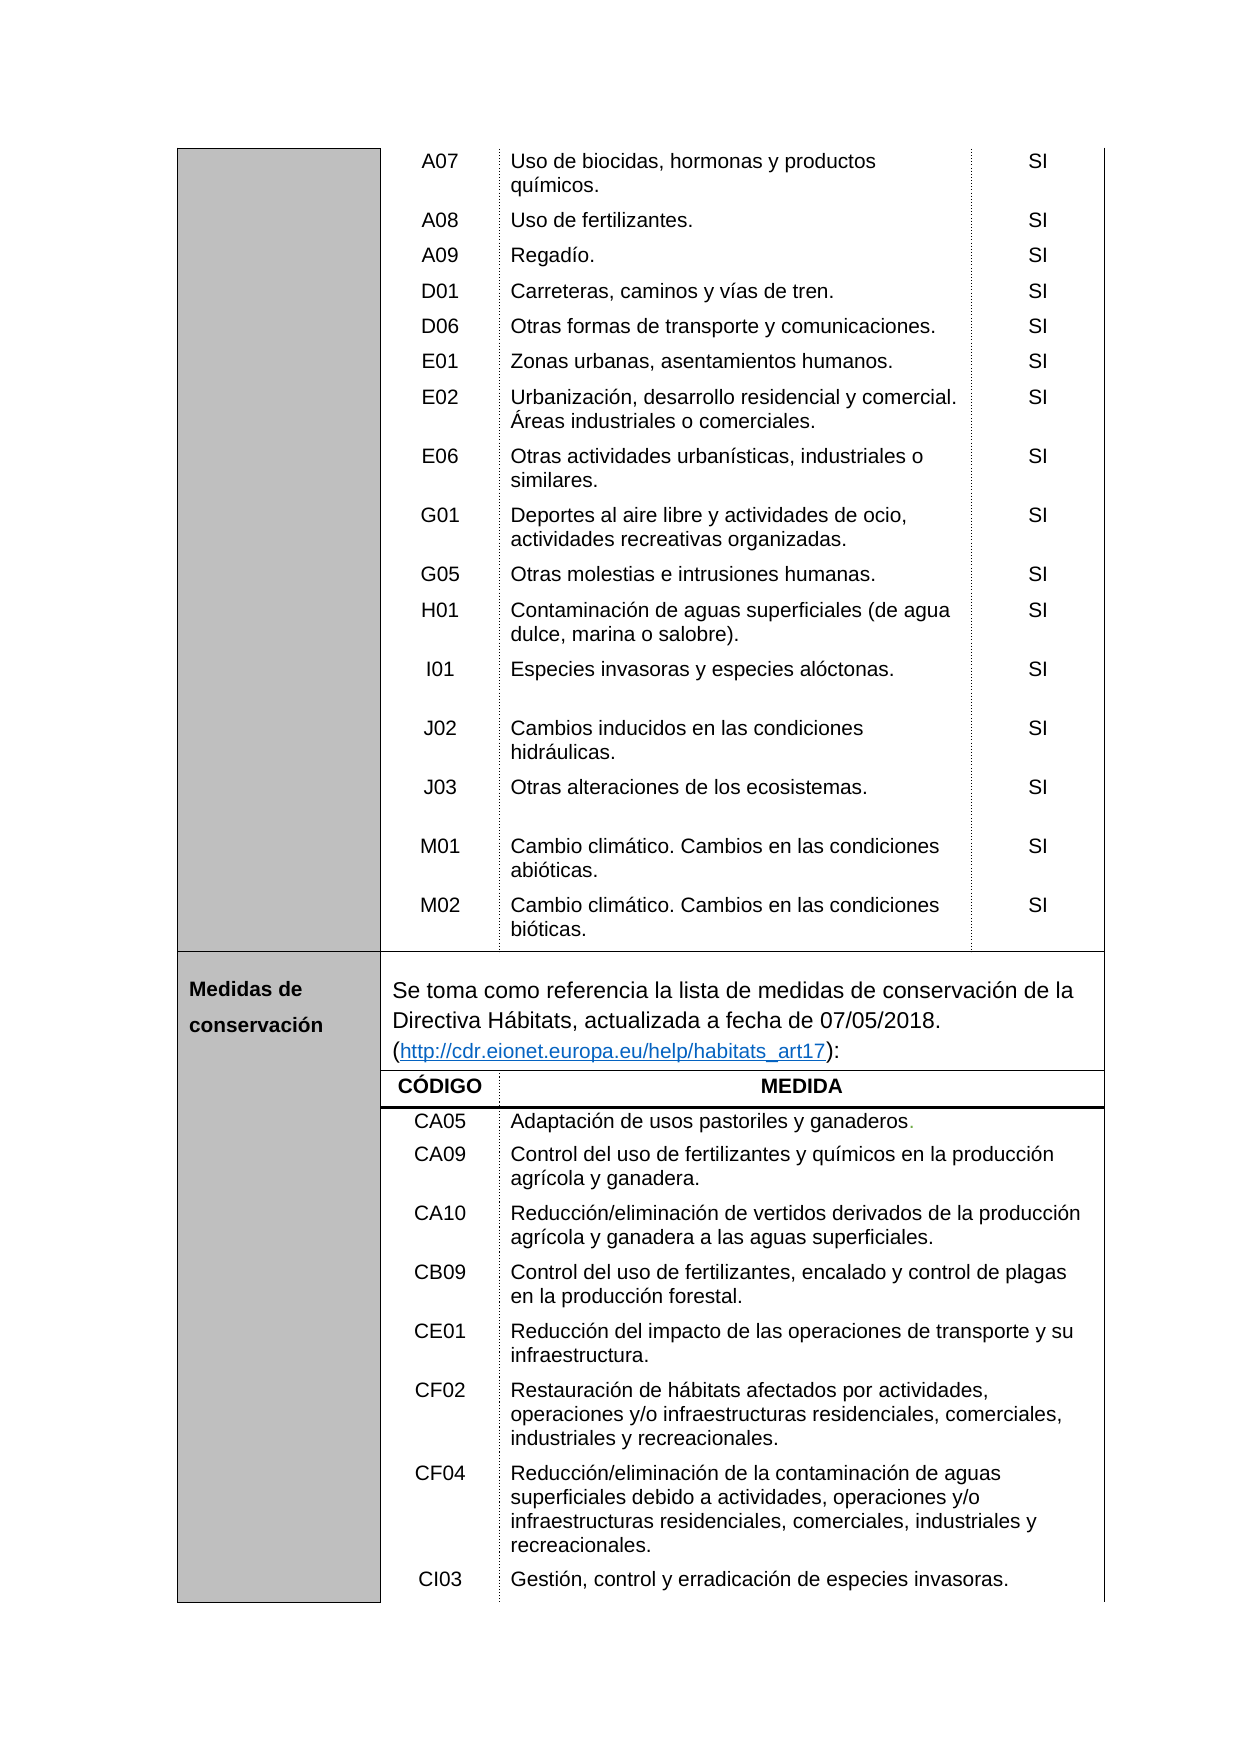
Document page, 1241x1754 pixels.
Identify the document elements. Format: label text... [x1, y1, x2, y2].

table_cell A07 [381, 148, 499, 207]
table_cell SI [971, 502, 1104, 561]
table_cell SI [971, 596, 1104, 655]
table_cell Se toma como referencia la lista de medidas de conservación de la Directiva Hábitats, actualizada a fecha de 07/05/2018. (http://cdr.eionet.europa.eu/help/habitats_art17): [381, 952, 1104, 1070]
table_cell Cambios inducidos en las condiciones hidráulicas. [499, 715, 971, 773]
table_cell J02 [381, 715, 499, 773]
table_cell D01 [381, 278, 499, 313]
table_cell Carreteras, caminos y vías de tren. [499, 278, 971, 313]
table_cell Control del uso de fertilizantes, encalado y control de plagas en la producción forestal. [499, 1259, 1104, 1318]
table_cell SI [971, 774, 1104, 833]
table_cell Contaminación de aguas superficiales (de agua dulce, marina o salobre). [499, 596, 971, 655]
table_cell Regadío. [499, 242, 971, 277]
table_cell Zonas urbanas, asentamientos humanos. [499, 348, 971, 384]
table_cell Otras formas de transporte y comunicaciones. [499, 313, 971, 348]
table_cell Adaptación de usos pastoriles y ganaderos. [499, 1109, 1104, 1141]
table_cell Control del uso de fertilizantes y químicos en la producción agrícola y ganadera. [499, 1141, 1104, 1200]
table_cell I01 [381, 655, 499, 714]
table_cell SI [971, 242, 1104, 277]
table_cell SI [971, 655, 1104, 714]
table_cell Urbanización, desarrollo residencial y comercial. Áreas industriales o comerciales. [499, 384, 971, 443]
table_cell SI [971, 715, 1104, 773]
table_cell Reducción del impacto de las operaciones de transporte y su infraestructura. [499, 1318, 1104, 1377]
table_cell SI [971, 348, 1104, 384]
table_cell Restauración de hábitats afectados por actividades, operaciones y/o infraestructuras residenciales, comerciales, industriales y recreacionales. [499, 1377, 1104, 1460]
table_cell E02 [381, 384, 499, 443]
table_cell CA10 [381, 1200, 499, 1259]
table_cell SI [971, 207, 1104, 242]
table_cell SI [971, 833, 1104, 892]
table_cell CB09 [381, 1259, 499, 1318]
table_cell CA05 [381, 1109, 499, 1141]
table_cell H01 [381, 596, 499, 655]
table_cell CA09 [381, 1141, 499, 1200]
table_cell Cambio climático. Cambios en las condiciones abióticas. [499, 833, 971, 892]
table_cell SI [971, 278, 1104, 313]
table_cell A09 [381, 242, 499, 277]
table_cell CE01 [381, 1318, 499, 1377]
table_cell SI [971, 384, 1104, 443]
table_cell Deportes al aire libre y actividades de ocio, actividades recreativas organizadas. [499, 502, 971, 561]
table_cell E01 [381, 348, 499, 384]
table_cell MEDIDA [499, 1071, 1104, 1106]
table_cell Otras actividades urbanísticas, industriales o similares. [499, 443, 971, 502]
table_cell Otras molestias e intrusiones humanas. [499, 561, 971, 596]
table_cell CÓDIGO [381, 1071, 499, 1106]
table_cell SI [971, 892, 1104, 951]
table_cell E06 [381, 443, 499, 502]
table_cell Especies invasoras y especies alóctonas. [499, 655, 971, 714]
table_cell SI [971, 443, 1104, 502]
table_cell M01 [381, 833, 499, 892]
table_cell Uso de biocidas, hormonas y productos químicos. [499, 148, 971, 207]
table_cell Reducción/eliminación de la contaminación de aguas superficiales debido a actividades, operaciones y/o infraestructuras residenciales, comerciales, industriales y recreacionales. [499, 1460, 1104, 1566]
table_cell A08 [381, 207, 499, 242]
table_cell SI [971, 561, 1104, 596]
table_cell Reducción/eliminación de vertidos derivados de la producción agrícola y ganadera a las aguas superficiales. [499, 1200, 1104, 1259]
table_cell SI [971, 313, 1104, 348]
table_cell Medidas de conservación [178, 952, 380, 1602]
table_cell Gestión, control y erradicación de especies invasoras. [499, 1566, 1104, 1602]
table_cell M02 [381, 892, 499, 951]
table_cell CF04 [381, 1460, 499, 1566]
table_cell Otras alteraciones de los ecosistemas. [499, 774, 971, 833]
table_cell CF02 [381, 1377, 499, 1460]
table_cell J03 [381, 774, 499, 833]
table_cell Uso de fertilizantes. [499, 207, 971, 242]
table_cell Cambio climático. Cambios en las condiciones bióticas. [499, 892, 971, 951]
table_cell SI [971, 148, 1104, 207]
table_cell CI03 [381, 1566, 499, 1602]
table_cell G01 [381, 502, 499, 561]
table_cell D06 [381, 313, 499, 348]
table_cell G05 [381, 561, 499, 596]
